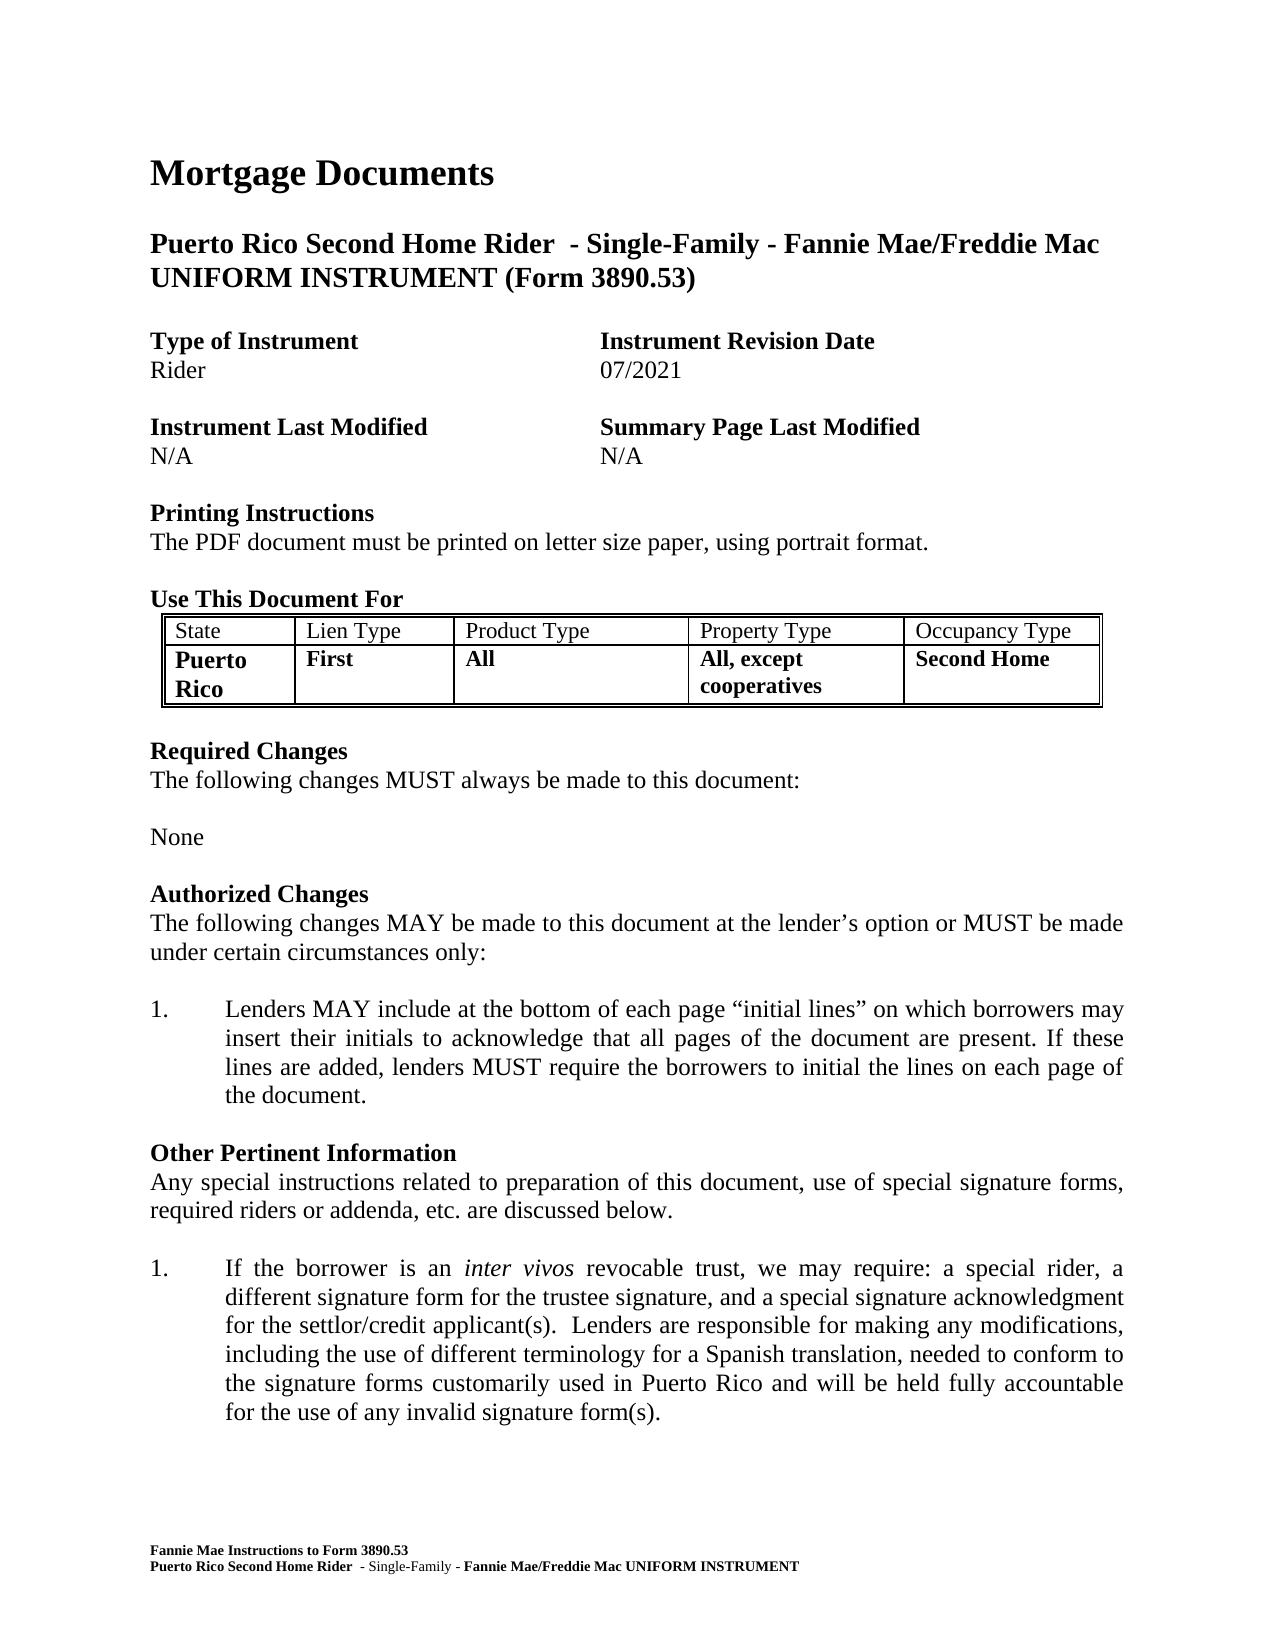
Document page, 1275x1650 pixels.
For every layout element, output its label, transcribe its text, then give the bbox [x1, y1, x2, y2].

text Rider 07/2021 [150, 355, 1125, 384]
text The PDF document must be printed on letter size paper, using portrait format. [150, 527, 1125, 556]
table_header State [166, 618, 294, 644]
text Other Pertinent Information [150, 1138, 1125, 1167]
text The following changes MAY be made to this document at the lender’s option or MUST be made under certain circumstances only: [150, 908, 1125, 966]
text Use This Document For [150, 584, 1125, 613]
table_cell All, except cooperatives [689, 646, 903, 703]
text Puerto Rico Second Home Rider - Single-Family - Fannie Mae/Freddie Mac UNIFORM INSTRUMENT (Form 3890.53) [150, 226, 1125, 293]
table_cell Puerto Rico [166, 646, 294, 703]
text Authorized Changes [150, 879, 1125, 908]
table_header Product Type [455, 618, 688, 644]
text Type of Instrument Instrument Revision Date [150, 326, 1125, 355]
text 1. If the borrower is an inter vivos revocable trust, we may require: a special rider, a different signature form for the trustee signature, and a special signature acknowledgment for the settlor/credit applicant(s). Lenders are responsible for making any modifications, including the use of different terminology for a Spanish translation, needed to conform to the signature forms customarily used in Puerto Rico and will be held fully accountable for the use of any invalid signature form(s). [150, 1253, 1125, 1426]
text Required Changes [150, 736, 1125, 765]
text Instrument Last Modified Summary Page Last Modified [150, 412, 1125, 441]
text Any special instructions related to preparation of this document, use of special signature forms, required riders or addenda, etc. are discussed below. [150, 1167, 1125, 1224]
text Printing Instructions [150, 498, 1125, 527]
table_cell First [296, 646, 453, 703]
table_header Occupancy Type [905, 618, 1099, 644]
text 1. Lenders MAY include at the bottom of each page “initial lines” on which borrowers may insert their initials to acknowledge that all pages of the document are present. If these lines are added, lenders MUST require the borrowers to initial the lines on each page of the document. [150, 994, 1125, 1109]
table_header Property Type [689, 618, 903, 644]
table_cell All [455, 646, 688, 703]
text N/A N/A [150, 441, 1125, 469]
text The following changes MUST always be made to this document: [150, 765, 1125, 793]
table_cell Second Home [905, 646, 1099, 703]
subtitle Mortgage Documents [150, 150, 1125, 193]
text None [150, 822, 1125, 851]
table_header Lien Type [296, 618, 453, 644]
